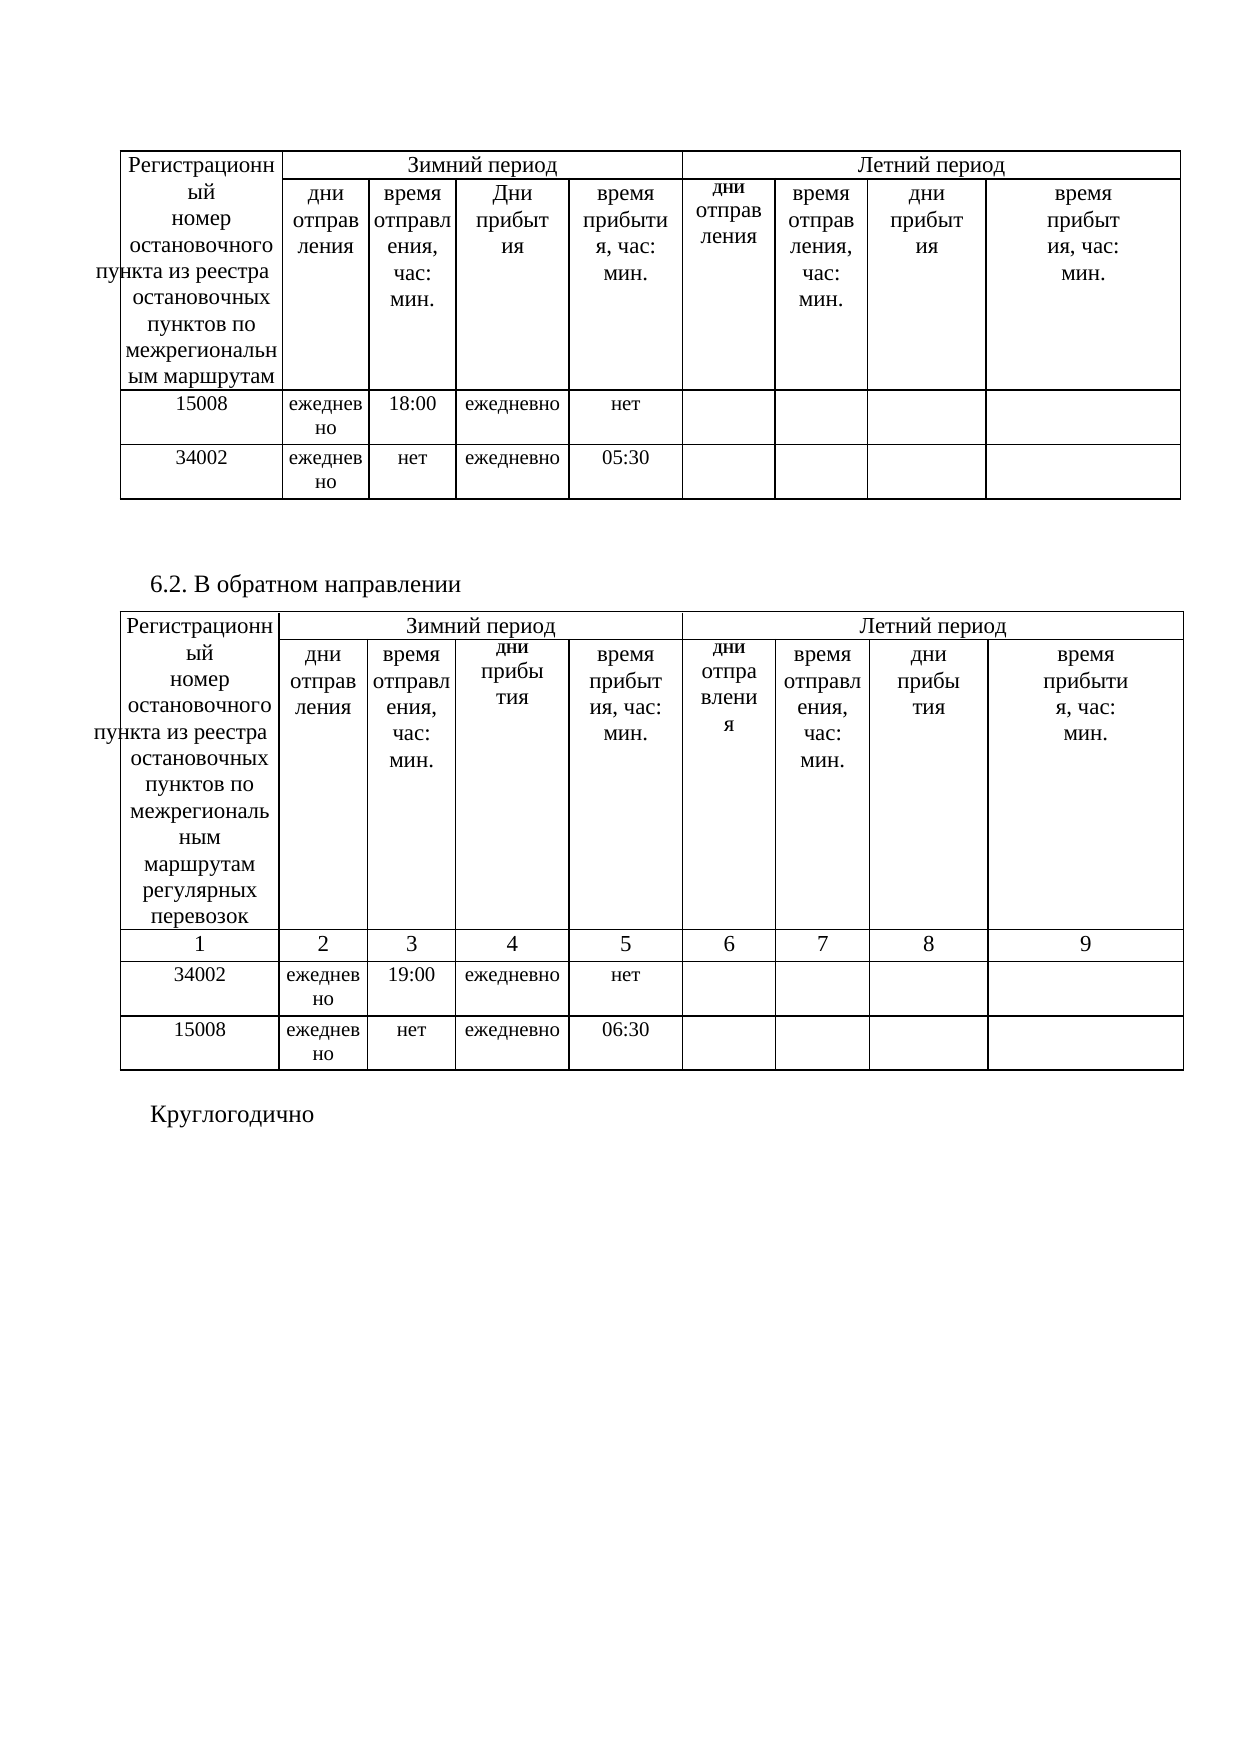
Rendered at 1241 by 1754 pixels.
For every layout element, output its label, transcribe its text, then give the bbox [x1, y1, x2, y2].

table_cell время прибыт ия, час: мин. [570, 640, 682, 929]
table_cell [776, 962, 869, 1015]
table_cell время отправ ления, час: мин. [776, 180, 867, 389]
table_cell [776, 1017, 869, 1069]
table_cell ДНИ отпра влени я [683, 640, 775, 929]
table_cell дни прибы тия [870, 640, 987, 929]
table_cell [870, 1017, 987, 1069]
table_cell 2 [280, 930, 367, 961]
table_cell нет [570, 962, 682, 1015]
table_cell ежедневно [457, 445, 568, 498]
table_cell дни прибыт ия [868, 180, 985, 389]
table_cell время отправл ения, час: мин. [368, 640, 455, 929]
table_cell [683, 1017, 775, 1069]
text Круглогодично [150, 1099, 1090, 1128]
table_cell 18:00 [370, 391, 455, 444]
table_cell [989, 1017, 1183, 1069]
table_cell 3 [368, 930, 455, 961]
table_cell [776, 391, 867, 444]
table_cell 06:30 [570, 1017, 682, 1069]
table_cell дни отправ ления [283, 180, 368, 389]
table_header Зимний период [283, 152, 682, 178]
table_cell нет [370, 445, 455, 498]
table_cell 9 [989, 930, 1183, 961]
table_cell ежедневно [457, 391, 568, 444]
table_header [121, 152, 282, 389]
table_header Летний период [683, 152, 1180, 178]
table_cell [989, 962, 1183, 1015]
table_cell время отправл ения, час: мин. [370, 180, 455, 389]
table_header Зимний период [280, 612, 682, 639]
table_cell ежедневно [280, 1017, 367, 1069]
table_cell 19:00 [368, 962, 455, 1015]
table_cell [683, 445, 774, 498]
table_header Регистрационный номер остановочного пункта из реестра остановочных пунктов по межрегиональным маршрутам регулярных перевозок [121, 612, 279, 929]
table_cell [868, 445, 985, 498]
table_cell время прибыти я, час: мин. [570, 180, 682, 389]
table_cell ДНИ отправ ления [683, 180, 774, 389]
table_cell 5 [570, 930, 682, 961]
table_cell [987, 445, 1180, 498]
table_cell 4 [456, 930, 568, 961]
table_cell 7 [776, 930, 869, 961]
table_cell [987, 391, 1180, 444]
table_cell ежедневно [456, 1017, 568, 1069]
table_cell Дни прибыт ия [457, 180, 568, 389]
table_cell время отправл ения, час: мин. [776, 640, 869, 929]
table_cell [776, 445, 867, 498]
table_cell [870, 962, 987, 1015]
table_cell время прибыт ия, час: мин. [987, 180, 1180, 389]
table_cell время прибыти я, час: мин. [989, 640, 1183, 929]
table_cell ежедневно [283, 391, 368, 444]
table_cell 34002 [121, 445, 282, 498]
table_cell [683, 962, 775, 1015]
table_cell 6 [683, 930, 775, 961]
table_cell 15008 [121, 391, 282, 444]
table_cell 1 [121, 930, 278, 961]
table_cell 34002 [121, 962, 278, 1015]
table_header Летний период [683, 612, 1183, 639]
table_cell нет [368, 1017, 455, 1069]
table_cell ДНИ прибы тия [456, 640, 568, 929]
table_cell дни отправ ления [280, 640, 367, 929]
table_cell 05:30 [570, 445, 682, 498]
table_cell [868, 391, 985, 444]
table_cell ежедневно [456, 962, 568, 1015]
text 6.2. В обратном направлении [150, 569, 1090, 598]
table_cell ежедневно [283, 445, 368, 498]
table_cell нет [570, 391, 682, 444]
table_cell [683, 391, 774, 444]
table_cell 15008 [121, 1017, 278, 1069]
table_cell ежедневно [280, 962, 367, 1015]
table_cell 8 [870, 930, 987, 961]
